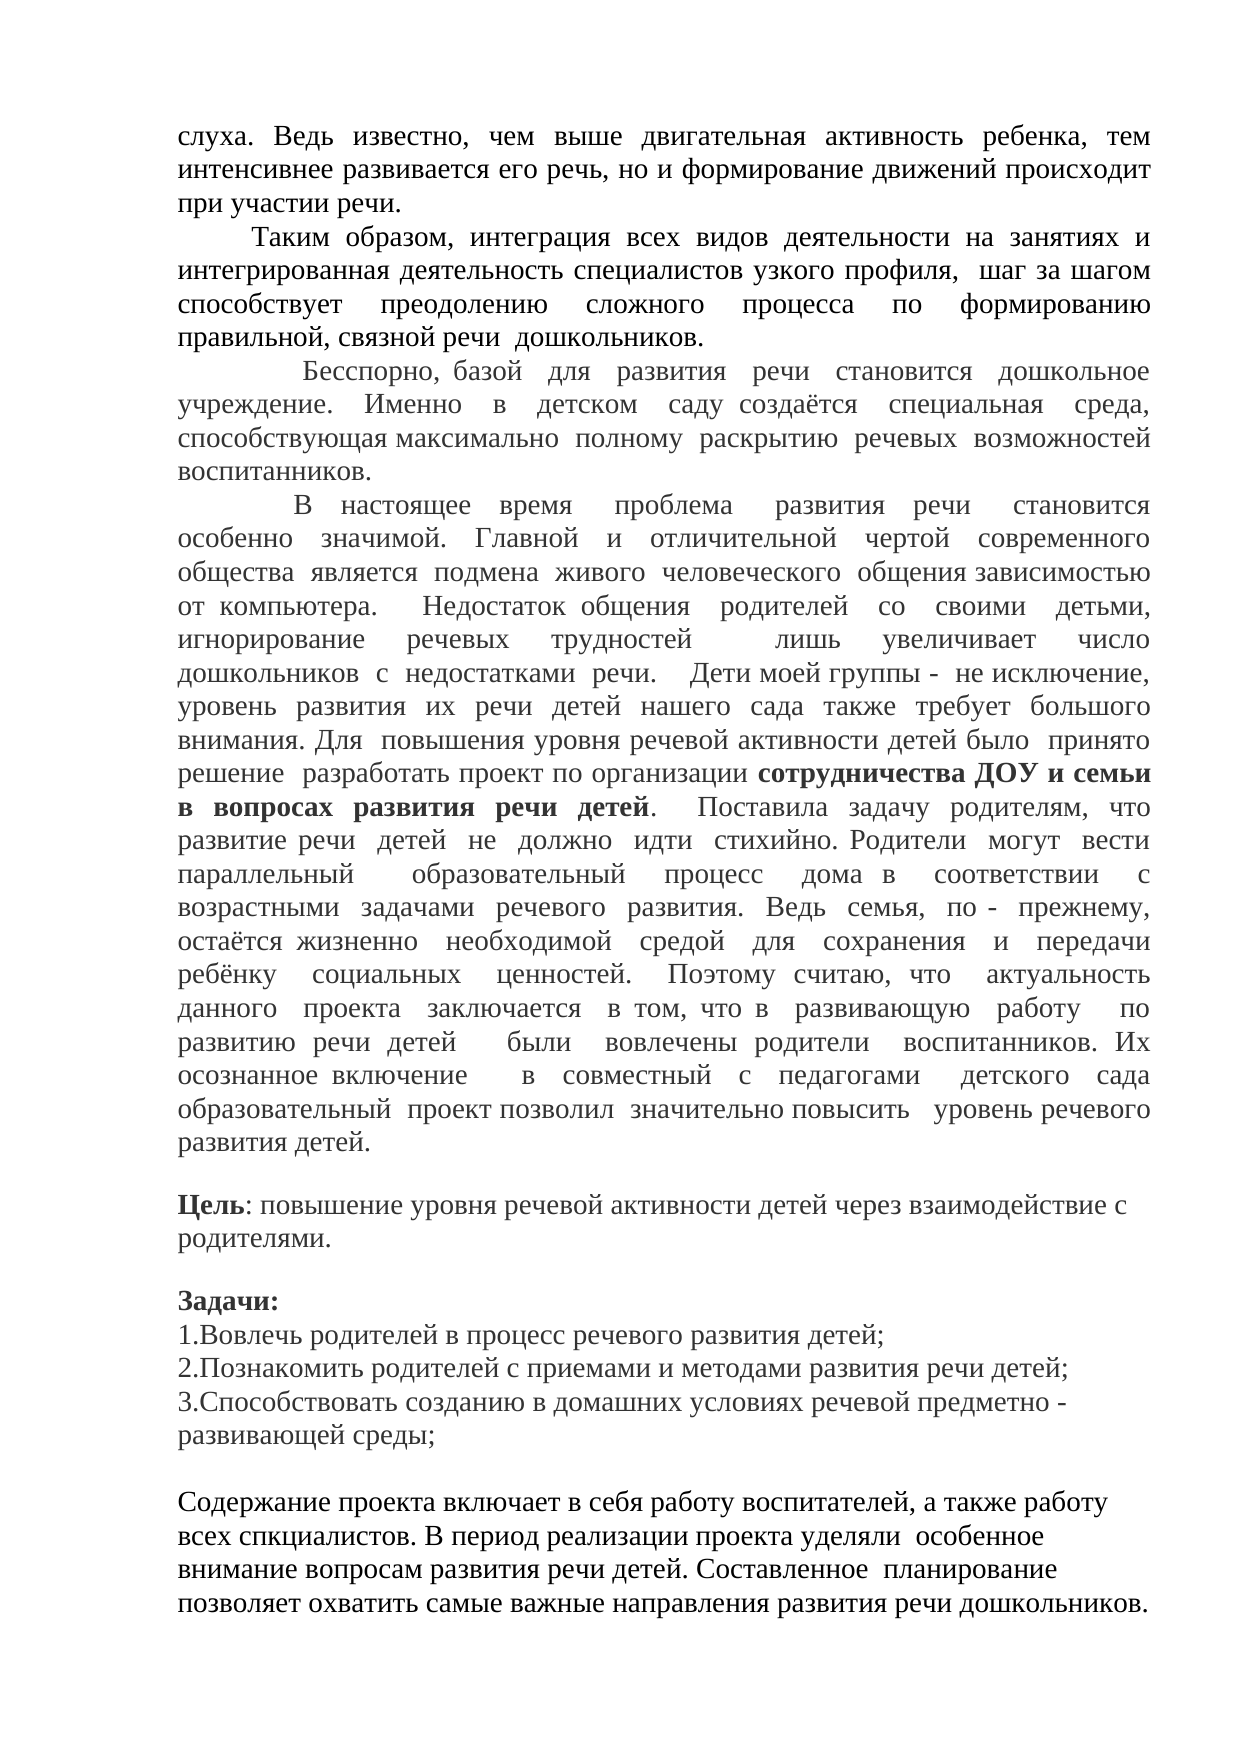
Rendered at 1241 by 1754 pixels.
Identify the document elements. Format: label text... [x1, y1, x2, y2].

text 1.Вовлечь родителей в процесс речевого развития детей; [177, 1317, 1152, 1350]
text 2.Познакомить родителей с приемами и методами развития речи детей; [177, 1350, 1152, 1384]
text В настоящее время проблема развития речи становится особенно значимой. Главной и отличительной чертой современного общества является подмена живого человеческого общения зависимостью от компьютера. Недостаток общения родителей со своими детьми, игнорирование речевых трудностей лишь увеличивает число дошкольников с недостатками речи. Дети моей группы - не исключение, уровень развития их речи детей нашего сада также требует большого внимания. Для повышения уровня речевой активности детей было принято решение разработать проект по организации сотрудничества ДОУ и семьи в вопросах развития речи детей. Поставила задачу родителям, что развитие речи детей не должно идти стихийно. Родители могут вести параллельный образовательный процесс дома в соответствии с возрастными задачами речевого развития. Ведь семья, по - прежнему, остаётся жизненно необходимой средой для сохранения и передачи ребёнку социальных ценностей. Поэтому считаю, что актуальность данного проекта заключается в том, что в развивающую работу по развитию речи детей были вовлечены родители воспитанников. Их осознанное включение в совместный с педагогами детского сада образовательный проект позволил значительно повысить уровень речевого развития детей. [177, 487, 1152, 1158]
text Цель: повышение уровня речевой активности детей через взаимодействие с родителями. [177, 1187, 1152, 1254]
text 3.Способствовать созданию в домашних условиях речевой предметно - развивающей среды; [177, 1384, 1152, 1451]
text Таким образом, интеграция всех видов деятельности на занятиях и интегрированная деятельность специалистов узкого профиля, шаг за шагом способствует преодолению сложного процесса по формированию правильной, связной речи дошкольников. [177, 219, 1152, 353]
text Бесспорно, базой для развития речи становится дошкольное учреждение. Именно в детском саду создаётся специальная среда, способствующая максимально полному раскрытию речевых возможностей воспитанников. [177, 353, 1152, 487]
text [177, 1484, 1152, 1619]
text Задачи: [177, 1283, 1152, 1317]
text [177, 118, 1152, 219]
